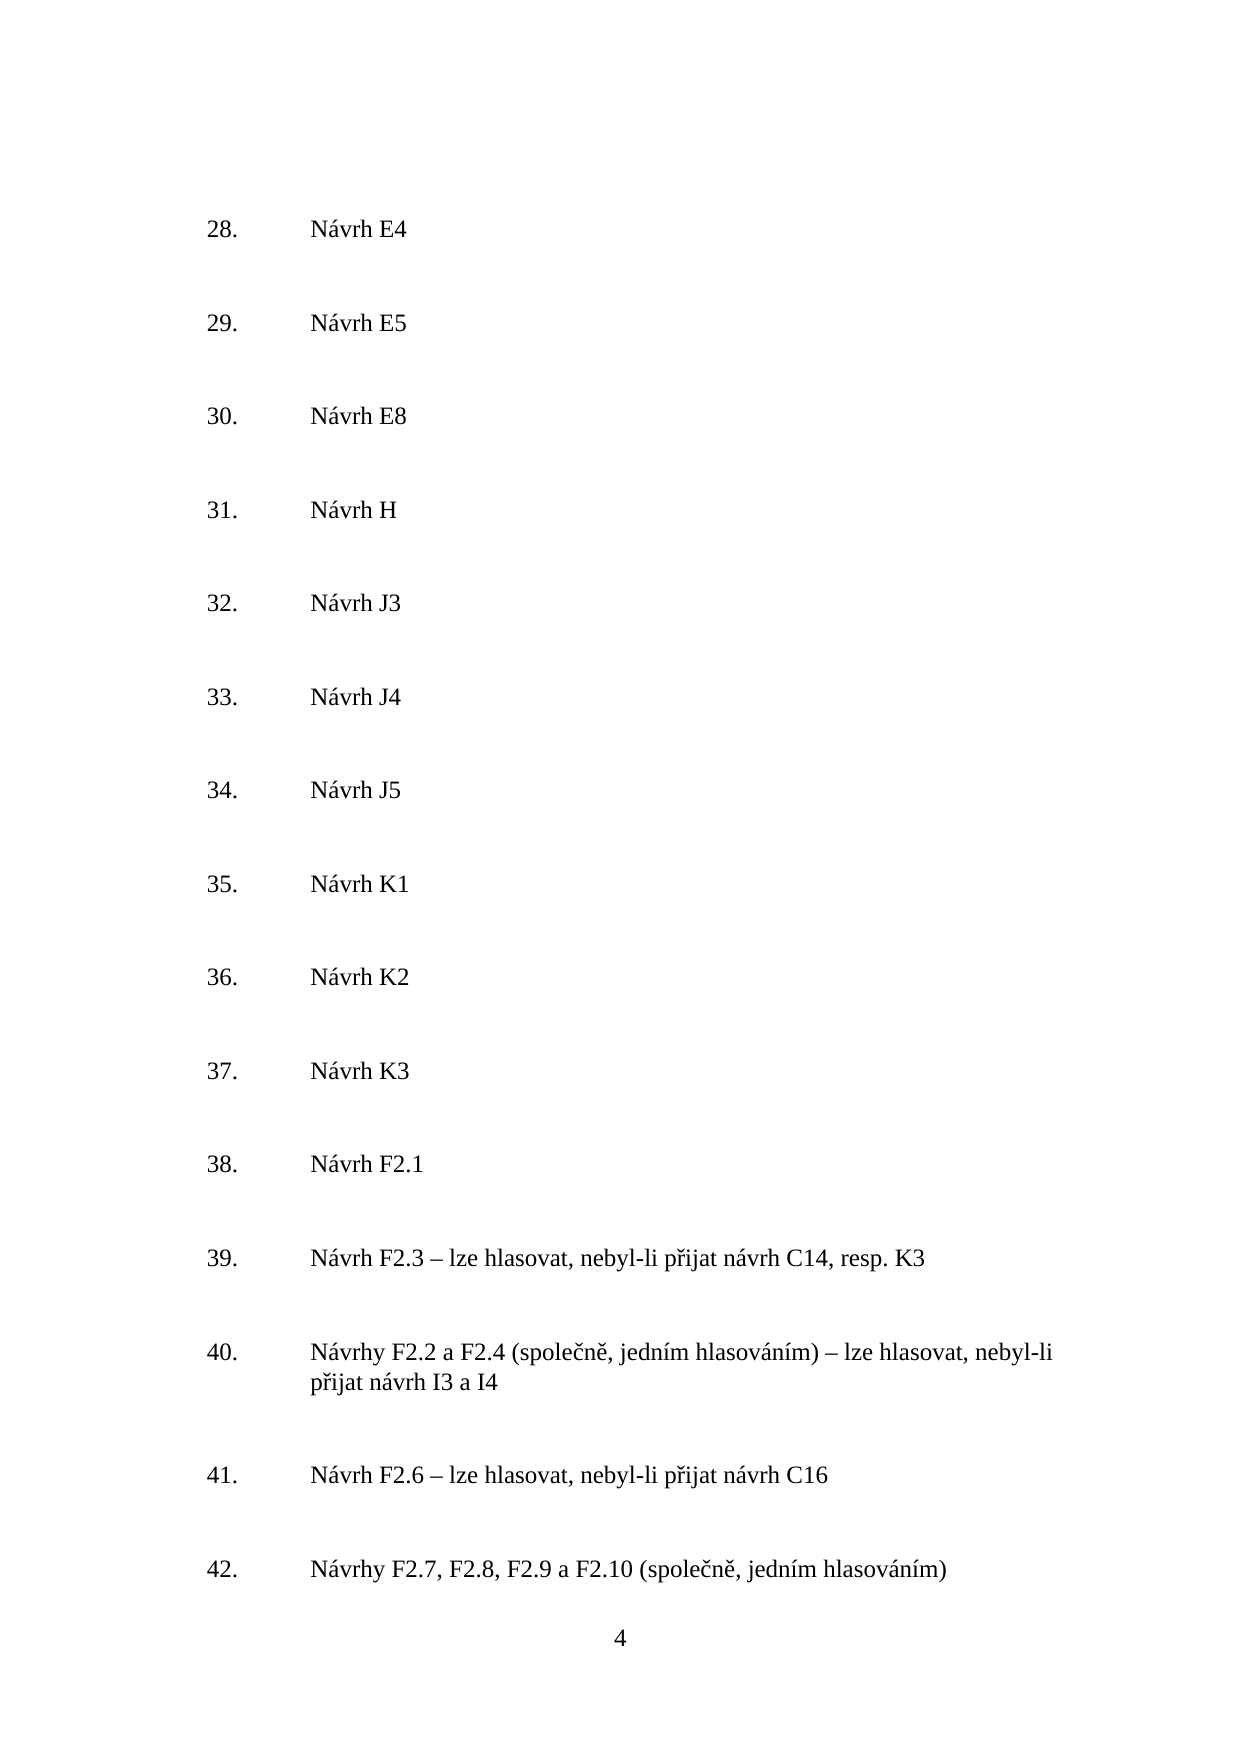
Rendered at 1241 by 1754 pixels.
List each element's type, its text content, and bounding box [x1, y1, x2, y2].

list Návrh F2.6 – lze hlasovat, nebyl-li přijat návrh C16 [207, 1460, 1093, 1489]
list Návrh F2.3 – lze hlasovat, nebyl-li přijat návrh C14, resp. K3 [207, 1243, 1093, 1272]
list Návrh E4 [207, 214, 1093, 243]
list Návrh F2.1 [207, 1149, 1093, 1178]
list Návrh K1 [207, 869, 1093, 898]
list Návrh J4 [207, 682, 1093, 711]
list Návrh H [207, 495, 1093, 523]
list Návrh J5 [207, 775, 1093, 804]
list Návrhy F2.2 a F2.4 (společně, jedním hlasováním) – lze hlasovat, nebyl-li přijat návrh I3 a I4 [207, 1337, 1093, 1395]
list Návrh J3 [207, 588, 1093, 617]
list Návrh K2 [207, 962, 1093, 991]
list Návrh K3 [207, 1056, 1093, 1085]
list Návrh E8 [207, 401, 1093, 430]
list Návrhy F2.7, F2.8, F2.9 a F2.10 (společně, jedním hlasováním) [207, 1554, 1093, 1582]
list Návrh E5 [207, 308, 1093, 336]
